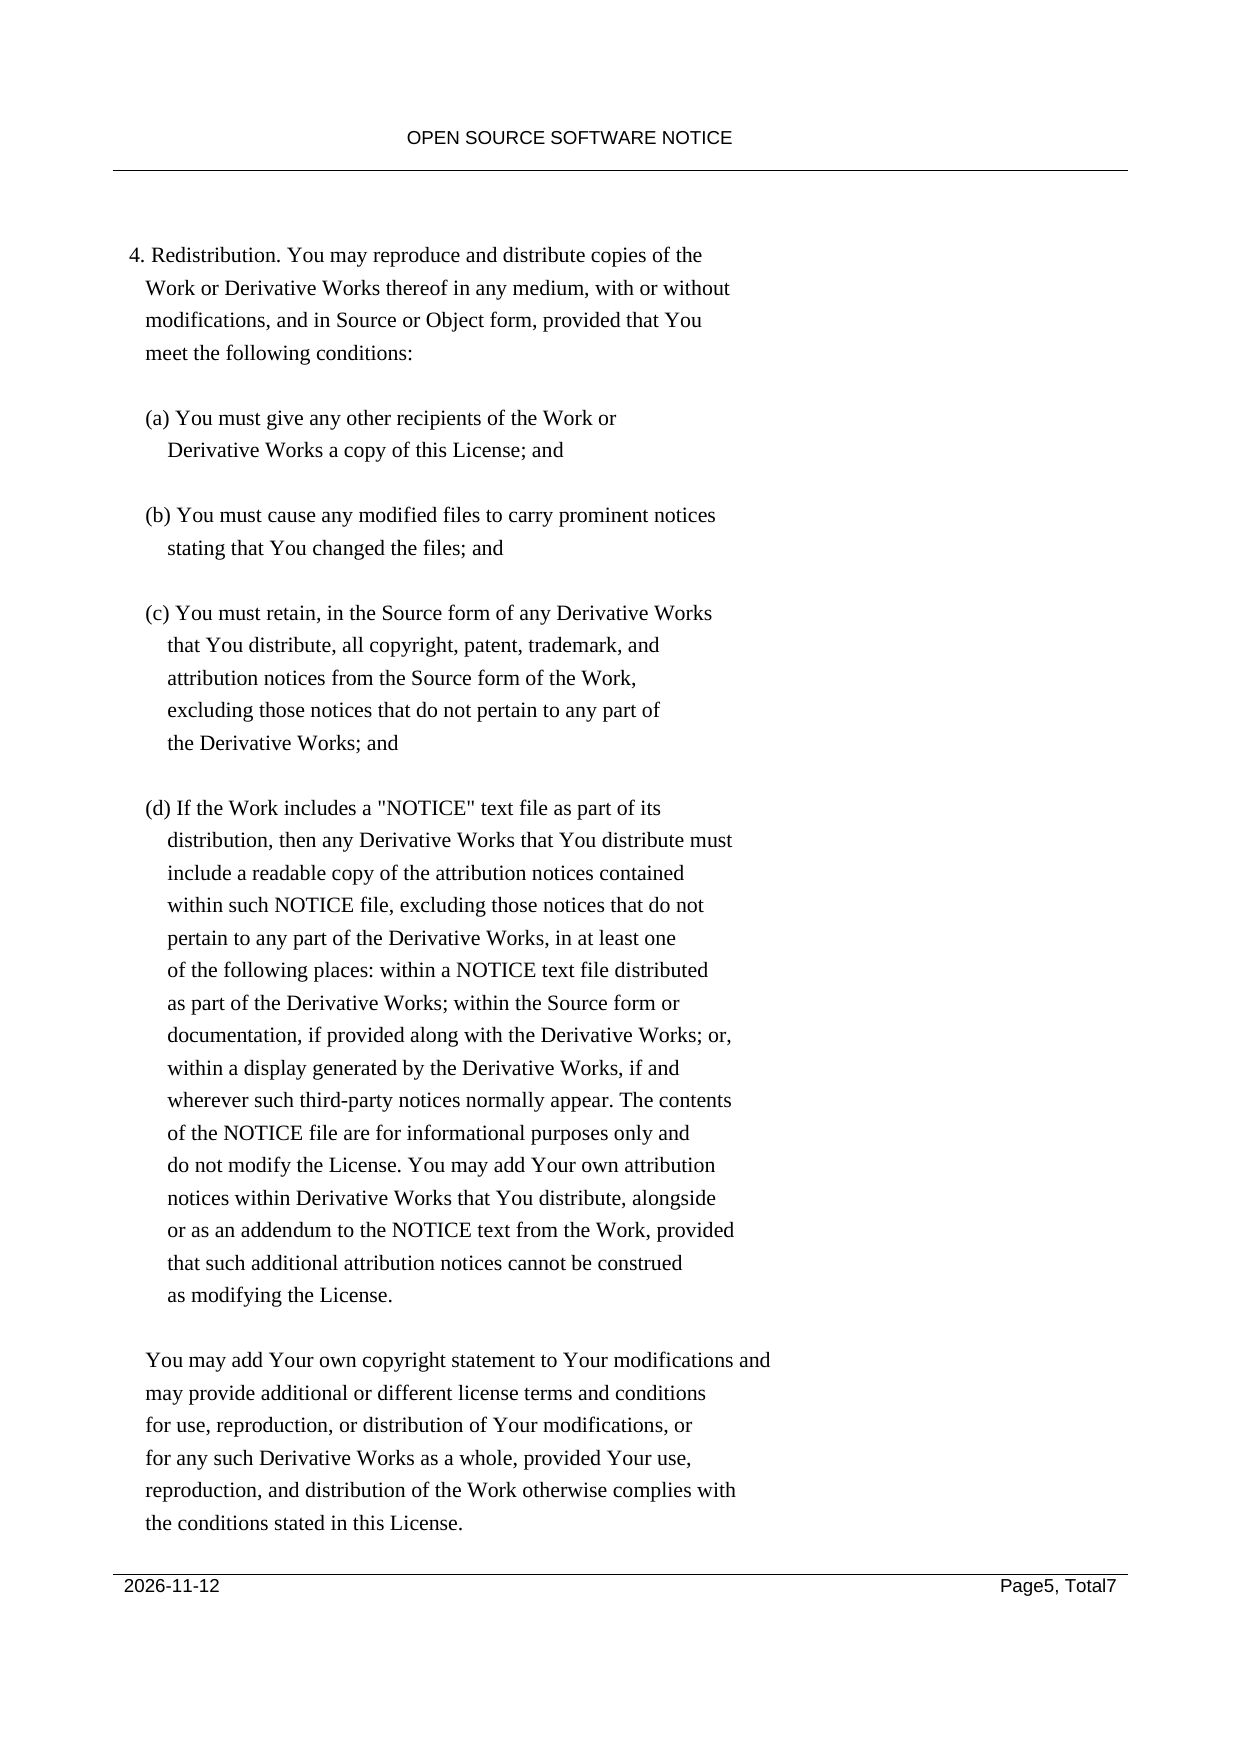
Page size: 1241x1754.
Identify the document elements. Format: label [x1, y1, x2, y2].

text [112, 206, 1128, 1539]
